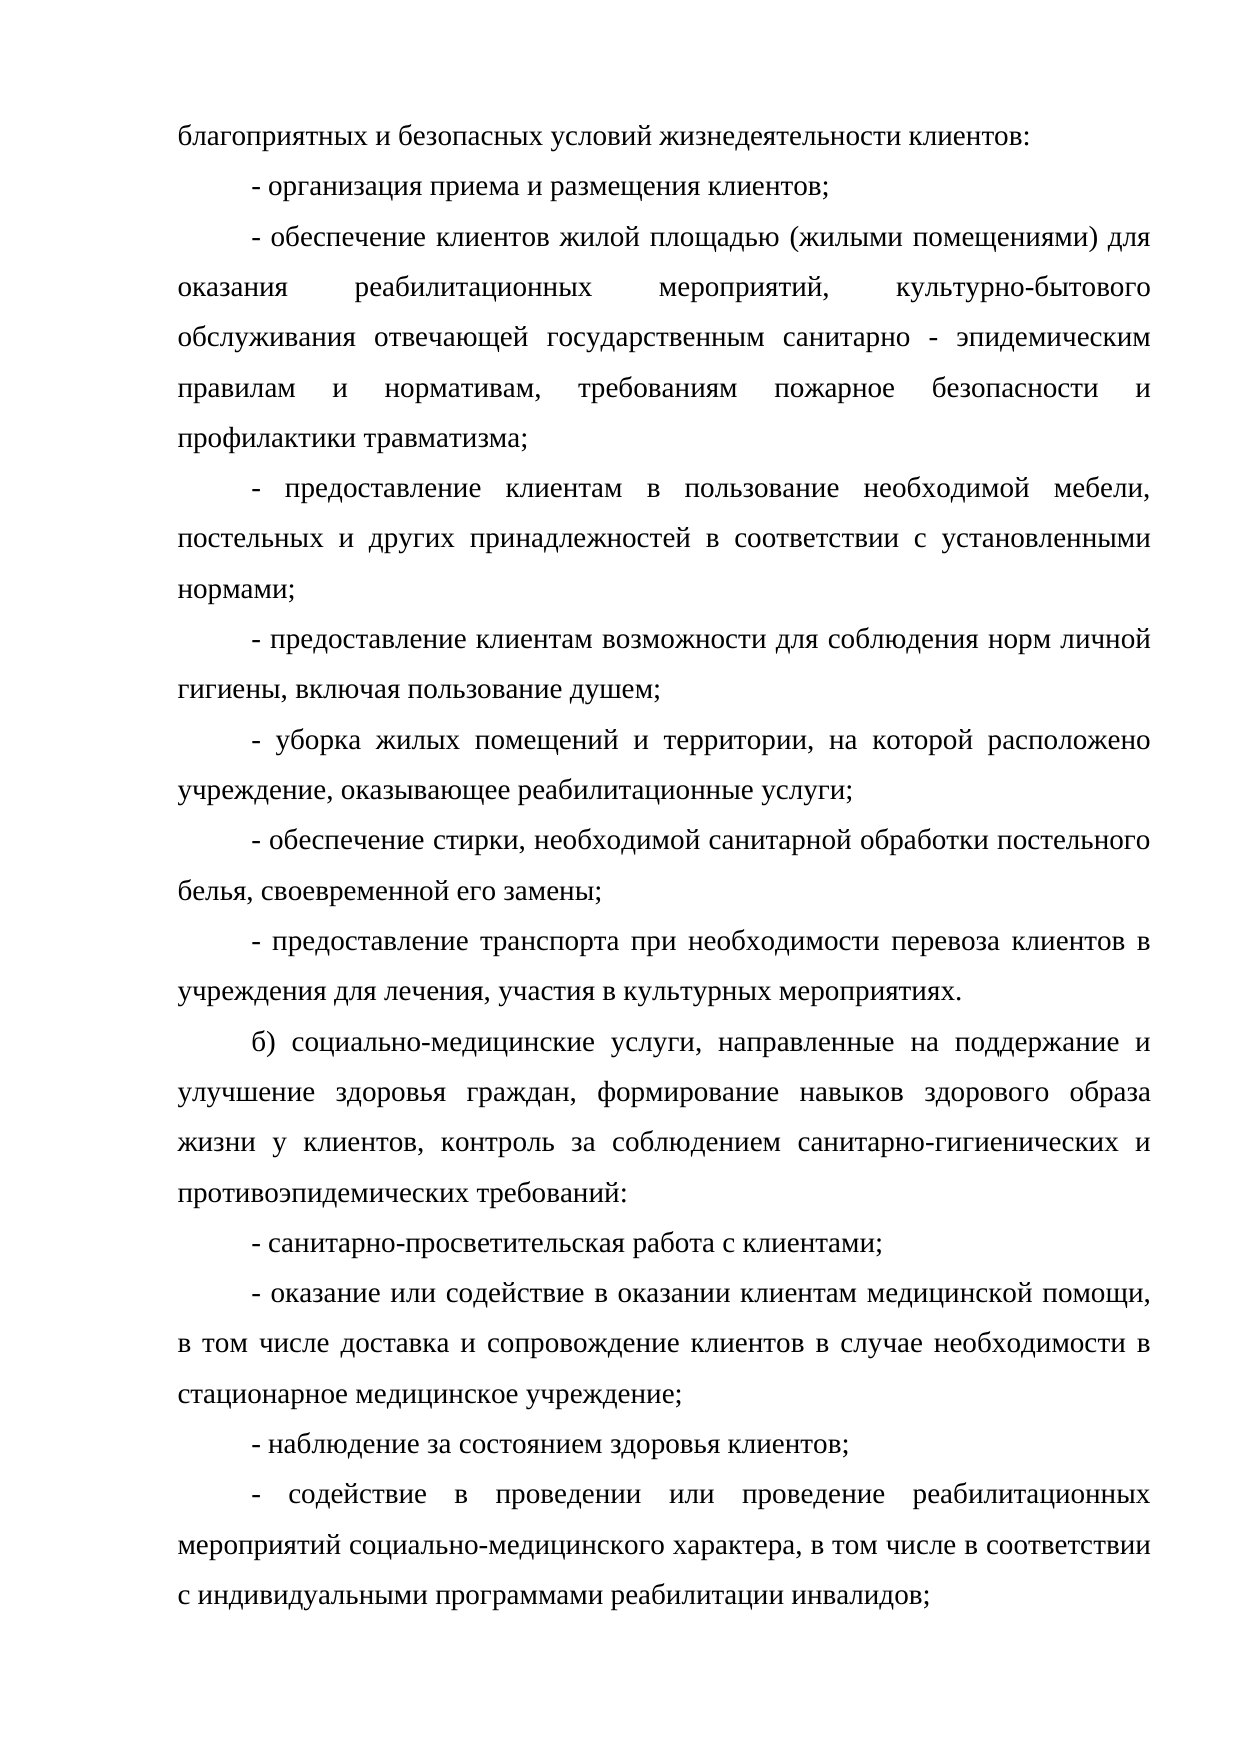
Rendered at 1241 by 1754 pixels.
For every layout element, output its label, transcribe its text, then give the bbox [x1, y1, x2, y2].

text - оказание или содействие в оказании клиентам медицинской помощи, в том числе доставка и сопровождение клиентов в случае необходимости в стационарное медицинское учреждение; [177, 1275, 1152, 1409]
text - организация приема и размещения клиентов; [177, 168, 1152, 202]
text - предоставление клиентам в пользование необходимой мебели, постельных и других принадлежностей в соответствии с установленными нормами; [177, 470, 1152, 604]
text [177, 118, 1152, 152]
text б) социально-медицинские услуги, направленные на поддержание и улучшение здоровья граждан, формирование навыков здорового образа жизни у клиентов, контроль за соблюдением санитарно-гигиенических и противоэпидемических требований: [177, 1024, 1152, 1208]
text - содействие в проведении или проведение реабилитационных мероприятий социально-медицинского характера, в том числе в соответствии с индивидуальными программами реабилитации инвалидов; [177, 1477, 1152, 1611]
text - уборка жилых помещений и территории, на которой расположено учреждение, оказывающее реабилитационные услуги; [177, 722, 1152, 806]
text - наблюдение за состоянием здоровья клиентов; [177, 1426, 1152, 1460]
text - санитарно-просветительская работа с клиентами; [177, 1225, 1152, 1258]
text - предоставление клиентам возможности для соблюдения норм личной гигиены, включая пользование душем; [177, 621, 1152, 705]
text - предоставление транспорта при необходимости перевоза клиентов в учреждения для лечения, участия в культурных мероприятиях. [177, 923, 1152, 1007]
text - обеспечение стирки, необходимой санитарной обработки постельного белья, своевременной его замены; [177, 822, 1152, 906]
text - обеспечение клиентов жилой площадью (жилыми помещениями) для оказания реабилитационных мероприятий, культурно-бытового обслуживания отвечающей государственным санитарно - эпидемическим правилам и нормативам, требованиям пожарное безопасности и профилактики травматизма; [177, 219, 1152, 453]
